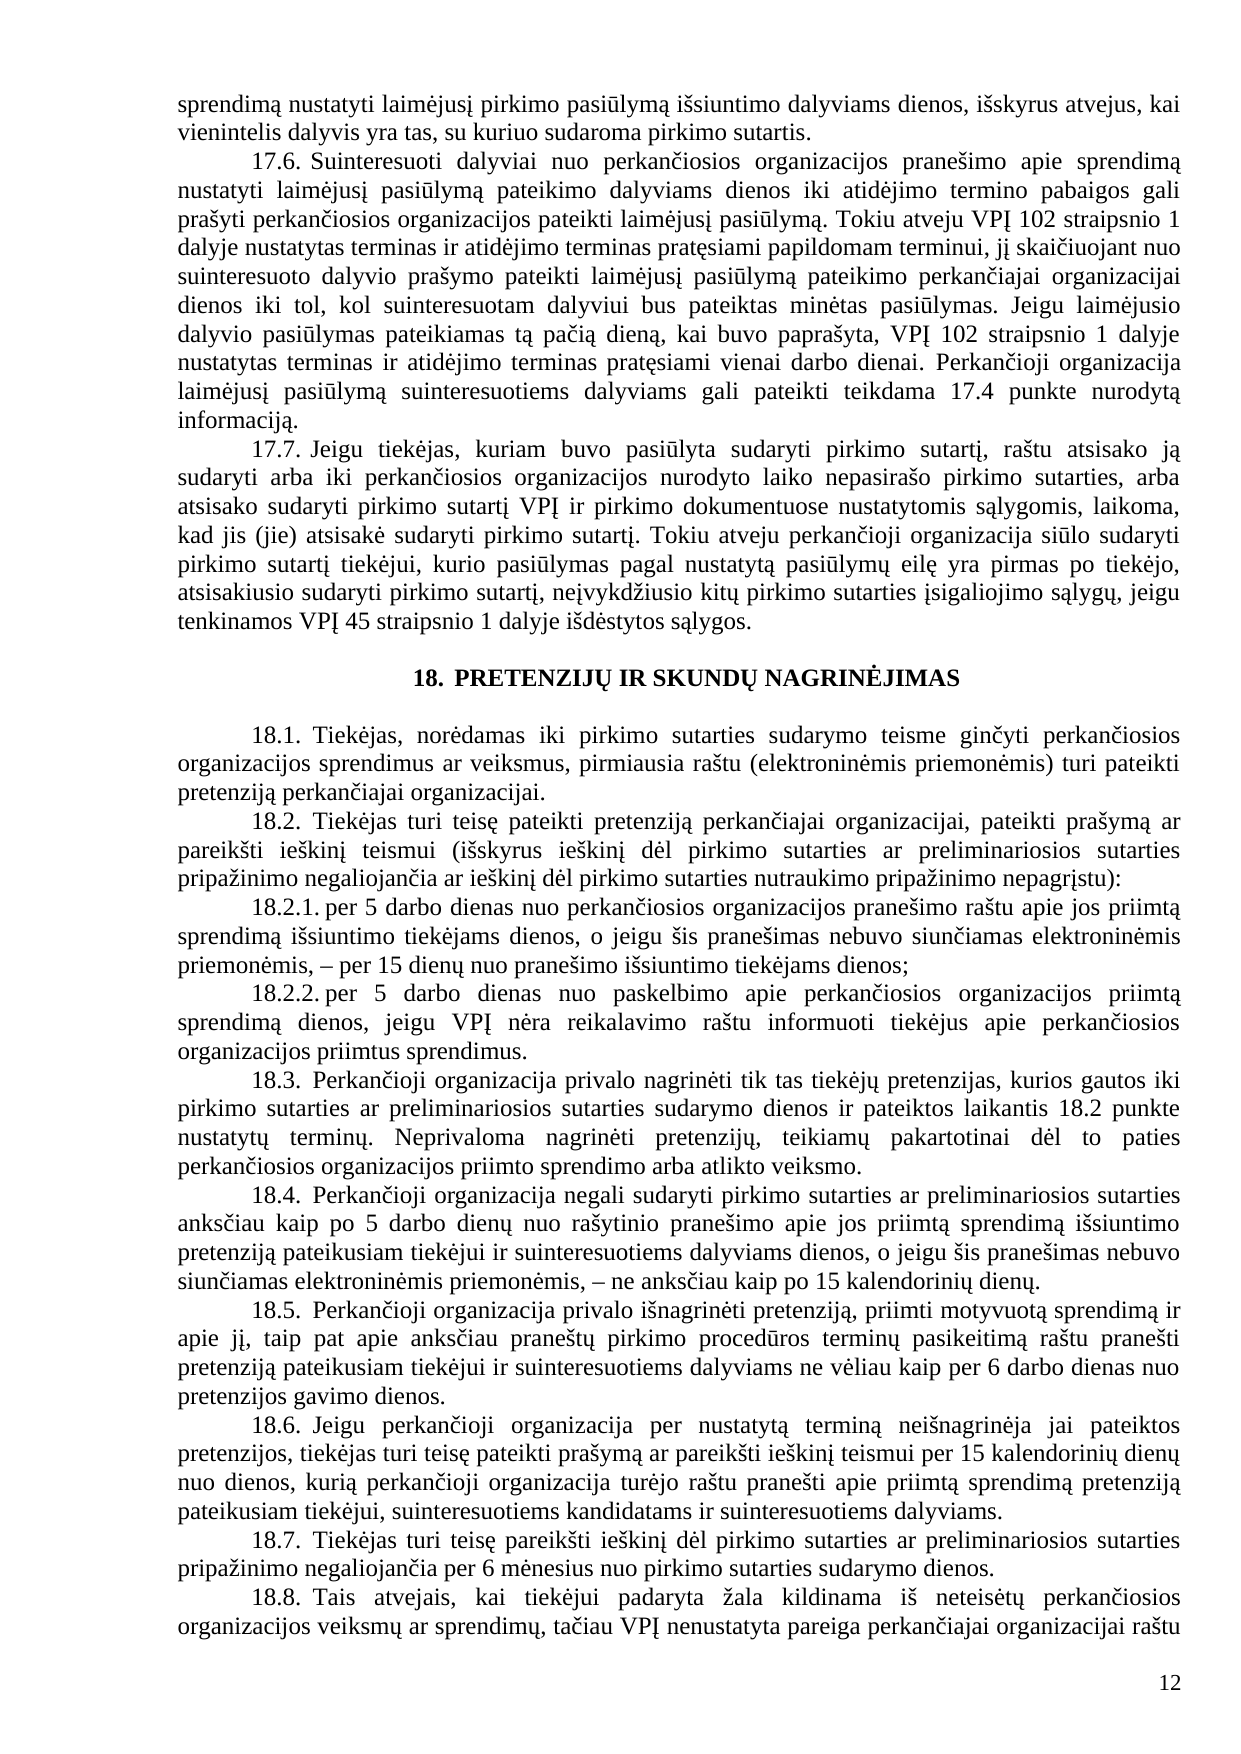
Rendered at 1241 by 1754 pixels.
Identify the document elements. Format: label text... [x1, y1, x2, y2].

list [177, 89, 1181, 146]
list Jeigu perkančioji organizacija per nustatytą terminą neišnagrinėja jai pateiktos pretenzijos, tiekėjas turi teisę pateikti prašymą ar pareikšti ieškinį teismui per 15 kalendorinių dienų nuo dienos, kurią perkančioji organizacija turėjo raštu pranešti apie priimtą sprendimą pretenziją pateikusiam tiekėjui, suinteresuotiems kandidatams ir suinteresuotiems dalyviams. [177, 1410, 1181, 1525]
list Tiekėjas, norėdamas iki pirkimo sutarties sudarymo teisme ginčyti perkančiosios organizacijos sprendimus ar veiksmus, pirmiausia raštu (elektroninėmis priemonėmis) turi pateikti pretenziją perkančiajai organizacijai. [177, 720, 1181, 806]
list Perkančioji organizacija negali sudaryti pirkimo sutarties ar preliminariosios sutarties anksčiau kaip po 5 darbo dienų nuo rašytinio pranešimo apie jos priimtą sprendimą išsiuntimo pretenziją pateikusiam tiekėjui ir suinteresuotiems dalyviams dienos, o jeigu šis pranešimas nebuvo siunčiamas elektroninėmis priemonėmis, – ne anksčiau kaip po 15 kalendorinių dienų. [177, 1180, 1181, 1295]
list Tiekėjas turi teisę pateikti pretenziją perkančiajai organizacijai, pateikti prašymą ar pareikšti ieškinį teismui (išskyrus ieškinį dėl pirkimo sutarties ar preliminariosios sutarties pripažinimo negaliojančia ar ieškinį dėl pirkimo sutarties nutraukimo pripažinimo nepagrįstu): [177, 806, 1181, 892]
list PRETENZIJŲ IR SKUNDŲ NAGRINĖJIMAS [192, 663, 1181, 692]
list Perkančioji organizacija privalo nagrinėti tik tas tiekėjų pretenzijas, kurios gautos iki pirkimo sutarties ar preliminariosios sutarties sudarymo dienos ir pateiktos laikantis 18.2 punkte nustatytų terminų. Neprivaloma nagrinėti pretenzijų, teikiamų pakartotinai dėl to paties perkančiosios organizacijos priimto sprendimo arba atlikto veiksmo. [177, 1065, 1181, 1180]
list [177, 1582, 1181, 1640]
list Suinteresuoti dalyviai nuo perkančiosios organizacijos pranešimo apie sprendimą nustatyti laimėjusį pasiūlymą pateikimo dalyviams dienos iki atidėjimo termino pabaigos gali prašyti perkančiosios organizacijos pateikti laimėjusį pasiūlymą. Tokiu atveju VPĮ 102 straipsnio 1 dalyje nustatytas terminas ir atidėjimo terminas pratęsiami papildomam terminui, jį skaičiuojant nuo suinteresuoto dalyvio prašymo pateikti laimėjusį pasiūlymą pateikimo perkančiajai organizacijai dienos iki tol, kol suinteresuotam dalyviui bus pateiktas minėtas pasiūlymas. Jeigu laimėjusio dalyvio pasiūlymas pateikiamas tą pačią dieną, kai buvo paprašyta, VPĮ 102 straipsnio 1 dalyje nustatytas terminas ir atidėjimo terminas pratęsiami vienai darbo dienai. Perkančioji organizacija laimėjusį pasiūlymą suinteresuotiems dalyviams gali pateikti teikdama 17.4 punkte nurodytą informaciją. [177, 146, 1181, 434]
list Tiekėjas turi teisę pareikšti ieškinį dėl pirkimo sutarties ar preliminariosios sutarties pripažinimo negaliojančia per 6 mėnesius nuo pirkimo sutarties sudarymo dienos. [177, 1525, 1181, 1582]
list Jeigu tiekėjas, kuriam buvo pasiūlyta sudaryti pirkimo sutartį, raštu atsisako ją sudaryti arba iki perkančiosios organizacijos nurodyto laiko nepasirašo pirkimo sutarties, arba atsisako sudaryti pirkimo sutartį VPĮ ir pirkimo dokumentuose nustatytomis sąlygomis, laikoma, kad jis (jie) atsisakė sudaryti pirkimo sutartį. Tokiu atveju perkančioji organizacija siūlo sudaryti pirkimo sutartį tiekėjui, kurio pasiūlymas pagal nustatytą pasiūlymų eilę yra pirmas po tiekėjo, atsisakiusio sudaryti pirkimo sutartį, neįvykdžiusio kitų pirkimo sutarties įsigaliojimo sąlygų, jeigu tenkinamos VPĮ 45 straipsnio 1 dalyje išdėstytos sąlygos. [177, 434, 1181, 635]
list per 5 darbo dienas nuo paskelbimo apie perkančiosios organizacijos priimtą sprendimą dienos, jeigu VPĮ nėra reikalavimo raštu informuoti tiekėjus apie perkančiosios organizacijos priimtus sprendimus. [177, 978, 1181, 1065]
list Perkančioji organizacija privalo išnagrinėti pretenziją, priimti motyvuotą sprendimą ir apie jį, taip pat apie anksčiau praneštų pirkimo procedūros terminų pasikeitimą raštu pranešti pretenziją pateikusiam tiekėjui ir suinteresuotiems dalyviams ne vėliau kaip per 6 darbo dienas nuo pretenzijos gavimo dienos. [177, 1295, 1181, 1410]
list per 5 darbo dienas nuo perkančiosios organizacijos pranešimo raštu apie jos priimtą sprendimą išsiuntimo tiekėjams dienos, o jeigu šis pranešimas nebuvo siunčiamas elektroninėmis priemonėmis, – per 15 dienų nuo pranešimo išsiuntimo tiekėjams dienos; [177, 892, 1181, 978]
